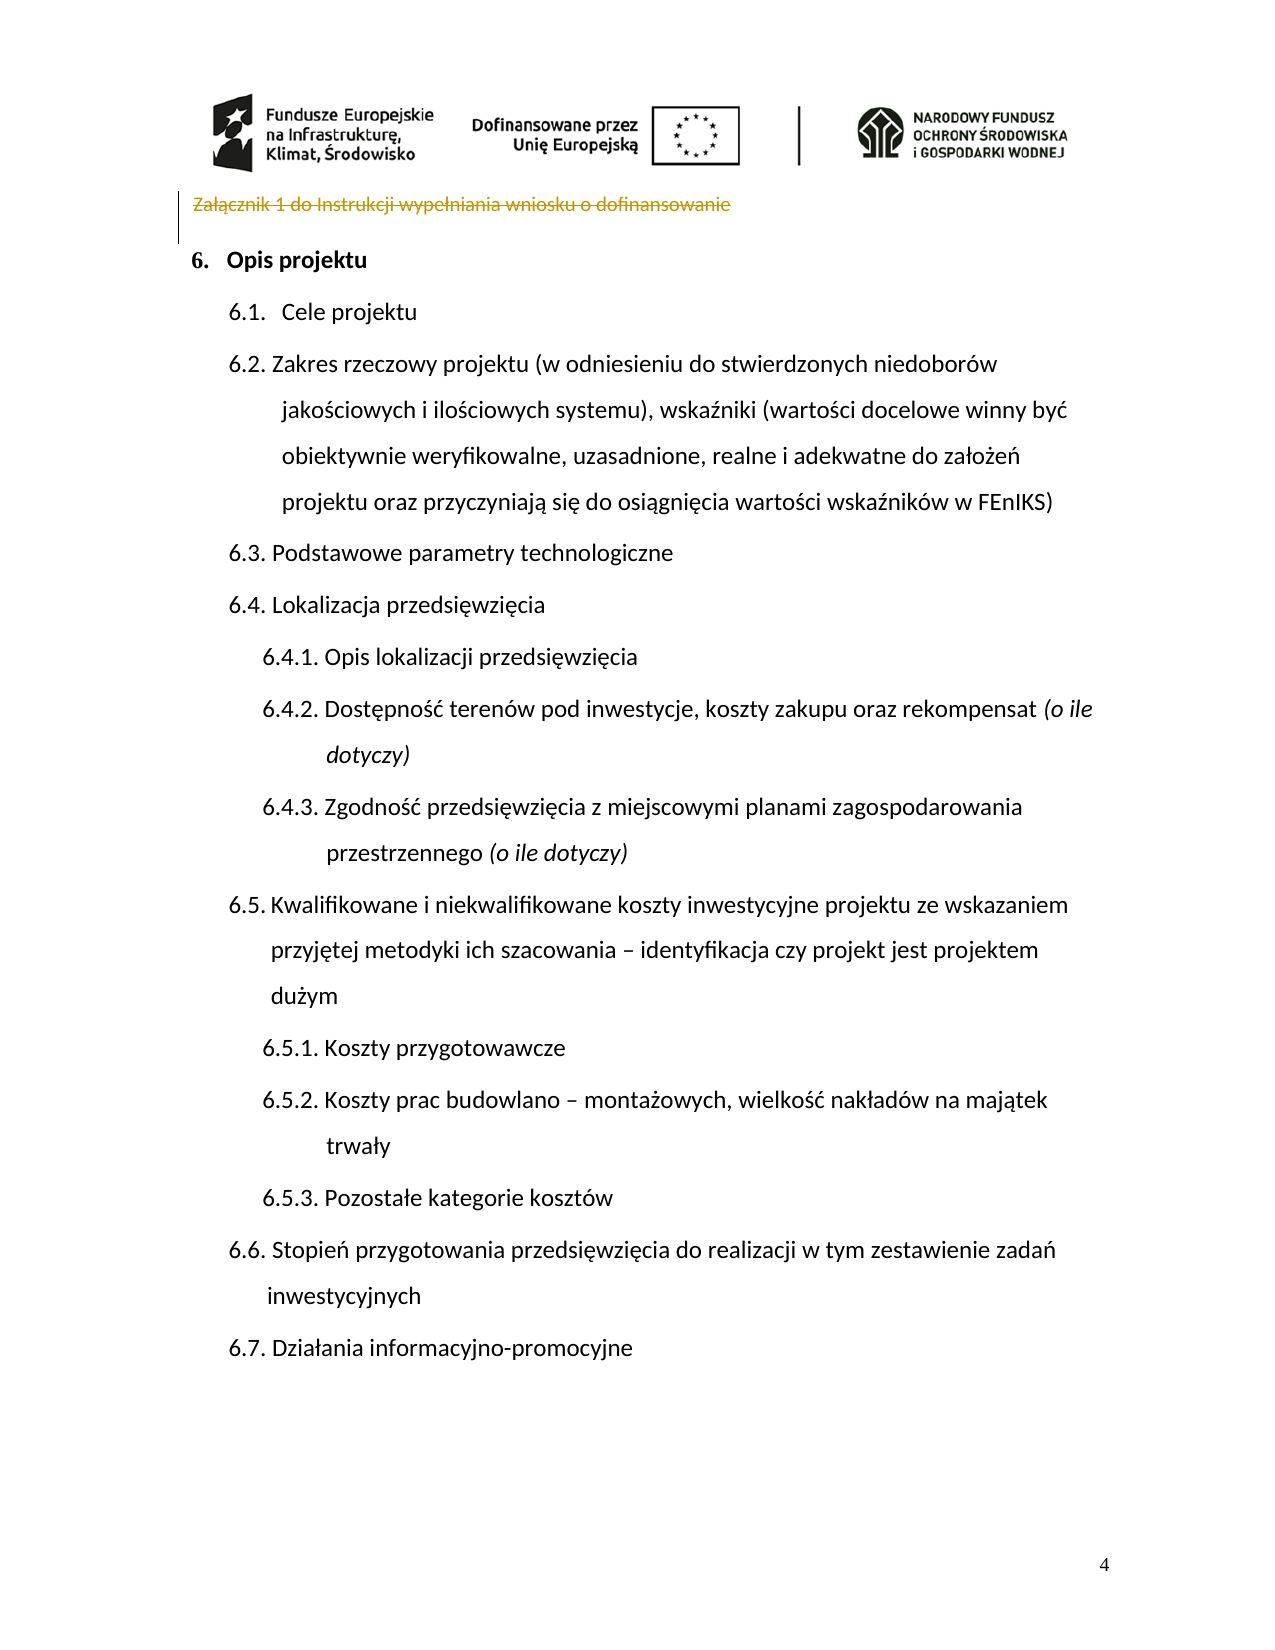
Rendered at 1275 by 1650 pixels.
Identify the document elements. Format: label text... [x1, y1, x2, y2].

text 6.5.1. Koszty przygotowawcze [262, 1032, 1109, 1063]
text 6.4.3. Zgodność przedsięwzięcia z miejscowymi planami zagospodarowania przestrzennego (o ile dotyczy) [262, 791, 1109, 867]
text 6.1. Cele projektu [228, 296, 1109, 327]
picture [193, 73, 1110, 192]
text 6.3. Podstawowe parametry technologiczne [228, 538, 1109, 568]
text 6.6. Stopień przygotowania przedsięwzięcia do realizacji w tym zestawienie zadań inwestycyjnych [223, 1234, 1109, 1310]
text 6.4. Lokalizacja przedsięwzięcia [228, 589, 1109, 620]
text 6.5.2. Koszty prac budowlano – montażowych, wielkość nakładów na majątek trwały [262, 1084, 1109, 1161]
text 6.4.1. Opis lokalizacji przedsięwzięcia [262, 642, 1109, 672]
text 6.5. Kwalifikowane i niekwalifikowane koszty inwestycyjne projektu ze wskazaniem przyjętej metodyki ich szacowania – identyfikacja czy projekt jest projektem dużym [228, 889, 1109, 1011]
text 6.4.2. Dostępność terenów pod inwestycje, koszty zakupu oraz rekompensat (o ile dotyczy) [262, 693, 1109, 770]
subtitle Opis projektu [191, 244, 1109, 275]
text 6.5.3. Pozostałe kategorie kosztów [262, 1182, 1109, 1213]
text 6.2. Zakres rzeczowy projektu (w odniesieniu do stwierdzonych niedoborów jakościowych i ilościowych systemu), wskaźniki (wartości docelowe winny być obiektywnie weryfikowalne, uzasadnione, realne i adekwatne do założeń projektu oraz przyczyniają się do osiągnięcia wartości wskaźników w FEnIKS) [228, 348, 1109, 516]
text 6.7. Działania informacyjno-promocyjne [228, 1332, 1109, 1362]
